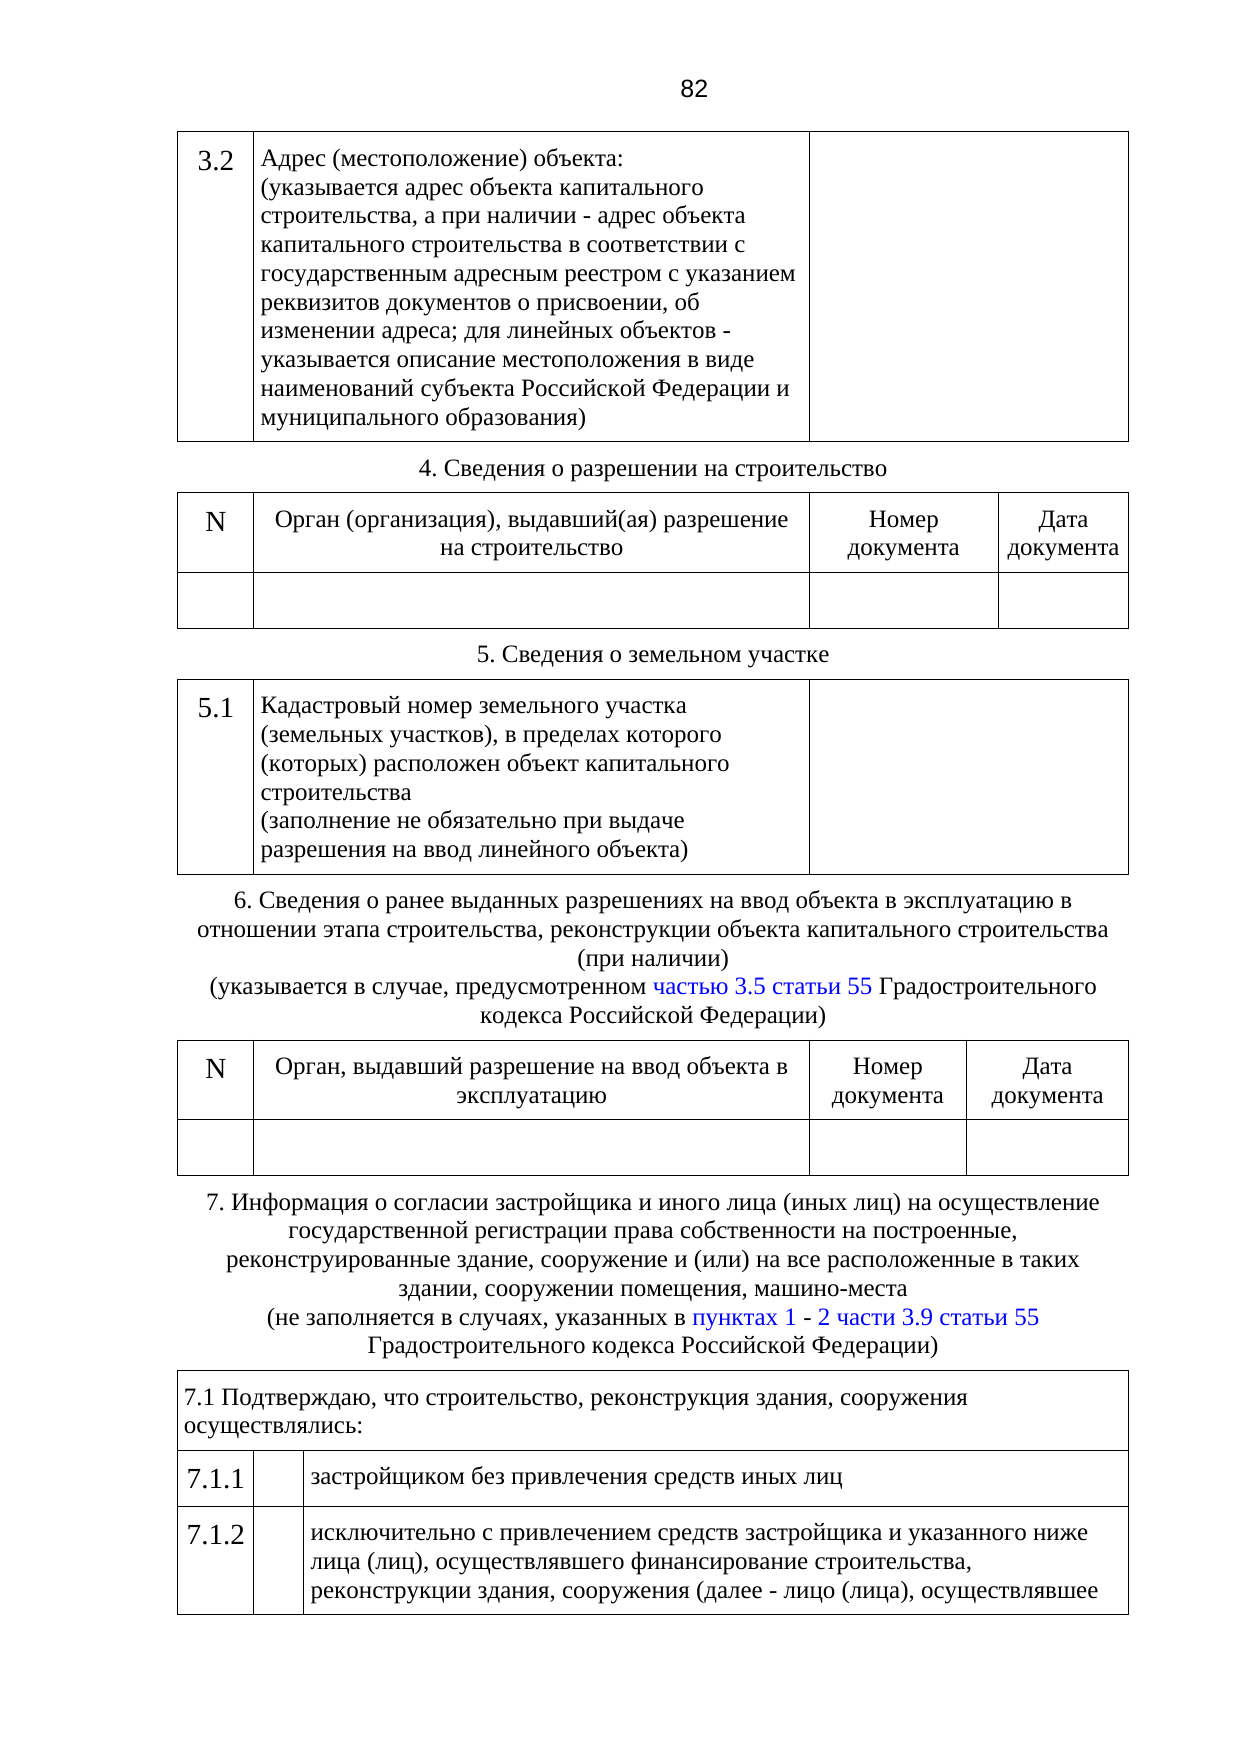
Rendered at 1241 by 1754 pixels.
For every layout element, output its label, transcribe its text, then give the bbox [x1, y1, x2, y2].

table_cell Адрес (местоположение) объекта: (указывается адрес объекта капитального строительства, а при наличии - адрес объекта капитального строительства в соответствии с государственным адресным реестром с указанием реквизитов документов о присвоении, об изменении адреса; для линейных объектов - указывается описание местоположения в виде наименований субъекта Российской Федерации и муниципального образования) [254, 132, 809, 441]
table_cell [810, 1120, 966, 1175]
table_cell застройщиком без привлечения средств иных лиц [304, 1451, 1128, 1506]
table_cell N [178, 493, 253, 572]
table_cell [254, 1120, 809, 1175]
table_cell Дата документа [999, 493, 1128, 572]
table_cell [178, 573, 253, 628]
table_cell 5. Сведения о земельном участке [177, 629, 1129, 679]
table_cell Кадастровый номер земельного участка (земельных участков), в пределах которого (которых) расположен объект капитального строительства (заполнение не обязательно при выдаче разрешения на ввод линейного объекта) [254, 680, 809, 873]
table_cell N [178, 1041, 253, 1119]
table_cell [304, 1507, 1128, 1614]
table_cell Дата документа [967, 1041, 1128, 1119]
table_cell [810, 573, 998, 628]
table_cell 6. Сведения о ранее выданных разрешениях на ввод объекта в эксплуатацию в отношении этапа строительства, реконструкции объекта капитального строительства (при наличии) (указывается в случае, предусмотренном частью 3.5 статьи 55 Градостроительного кодекса Российской Федерации) [177, 875, 1129, 1039]
table_cell Номер документа [810, 1041, 966, 1119]
table_cell 7. Информация о согласии застройщика и иного лица (иных лиц) на осуществление государственной регистрации права собственности на построенные, реконструированные здание, сооружение и (или) на все расположенные в таких здании, сооружении помещения, машино-места (не заполняется в случаях, указанных в пунктах 1 - 2 части 3.9 статьи 55 Градостроительного кодекса Российской Федерации) [177, 1176, 1129, 1370]
table_cell [967, 1120, 1128, 1175]
table_cell 7.1 Подтверждаю, что строительство, реконструкция здания, сооружения осуществлялись: [178, 1371, 1128, 1450]
table_cell [254, 1451, 303, 1506]
table_cell [254, 1507, 303, 1614]
table_cell 3.2 [178, 132, 253, 441]
table_cell 5.1 [178, 680, 253, 873]
table_cell Номер документа [810, 493, 998, 572]
table_cell 4. Сведения о разрешении на строительство [177, 442, 1129, 492]
table_cell [178, 1120, 253, 1175]
table_cell Орган (организация), выдавший(ая) разрешение на строительство [254, 493, 809, 572]
table_cell [810, 680, 1128, 873]
table_cell Орган, выдавший разрешение на ввод объекта в эксплуатацию [254, 1041, 809, 1119]
table_cell [810, 132, 1128, 441]
table_cell [254, 573, 809, 628]
table_cell 7.1.1 [178, 1451, 253, 1506]
table_cell 7.1.2 [178, 1507, 253, 1614]
table_cell [999, 573, 1128, 628]
